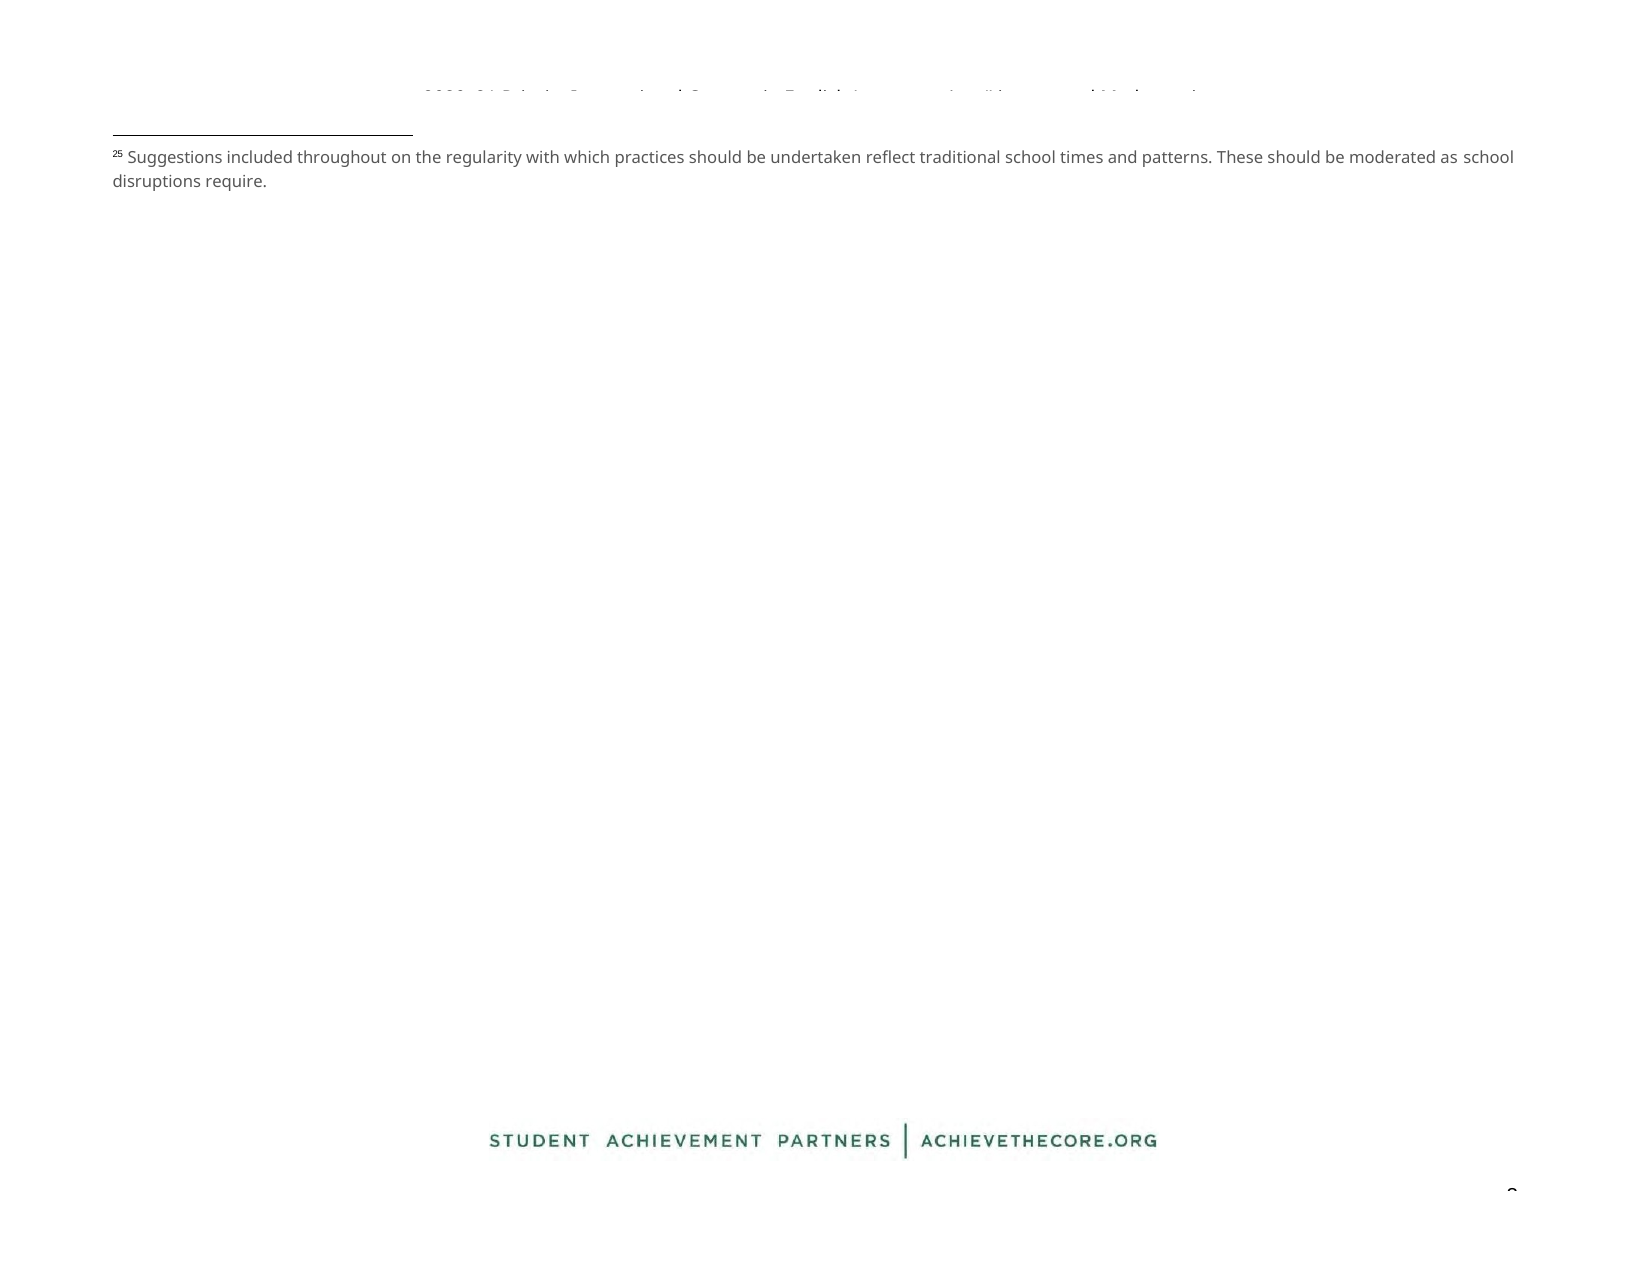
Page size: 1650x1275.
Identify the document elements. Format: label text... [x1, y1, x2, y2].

picture [488, 1118, 1160, 1161]
text 25 Suggestions included throughout on the regularity with which practices should be undertaken reflect traditional school times and patterns. These should be moderated as school disruptions require. [112, 146, 1523, 192]
